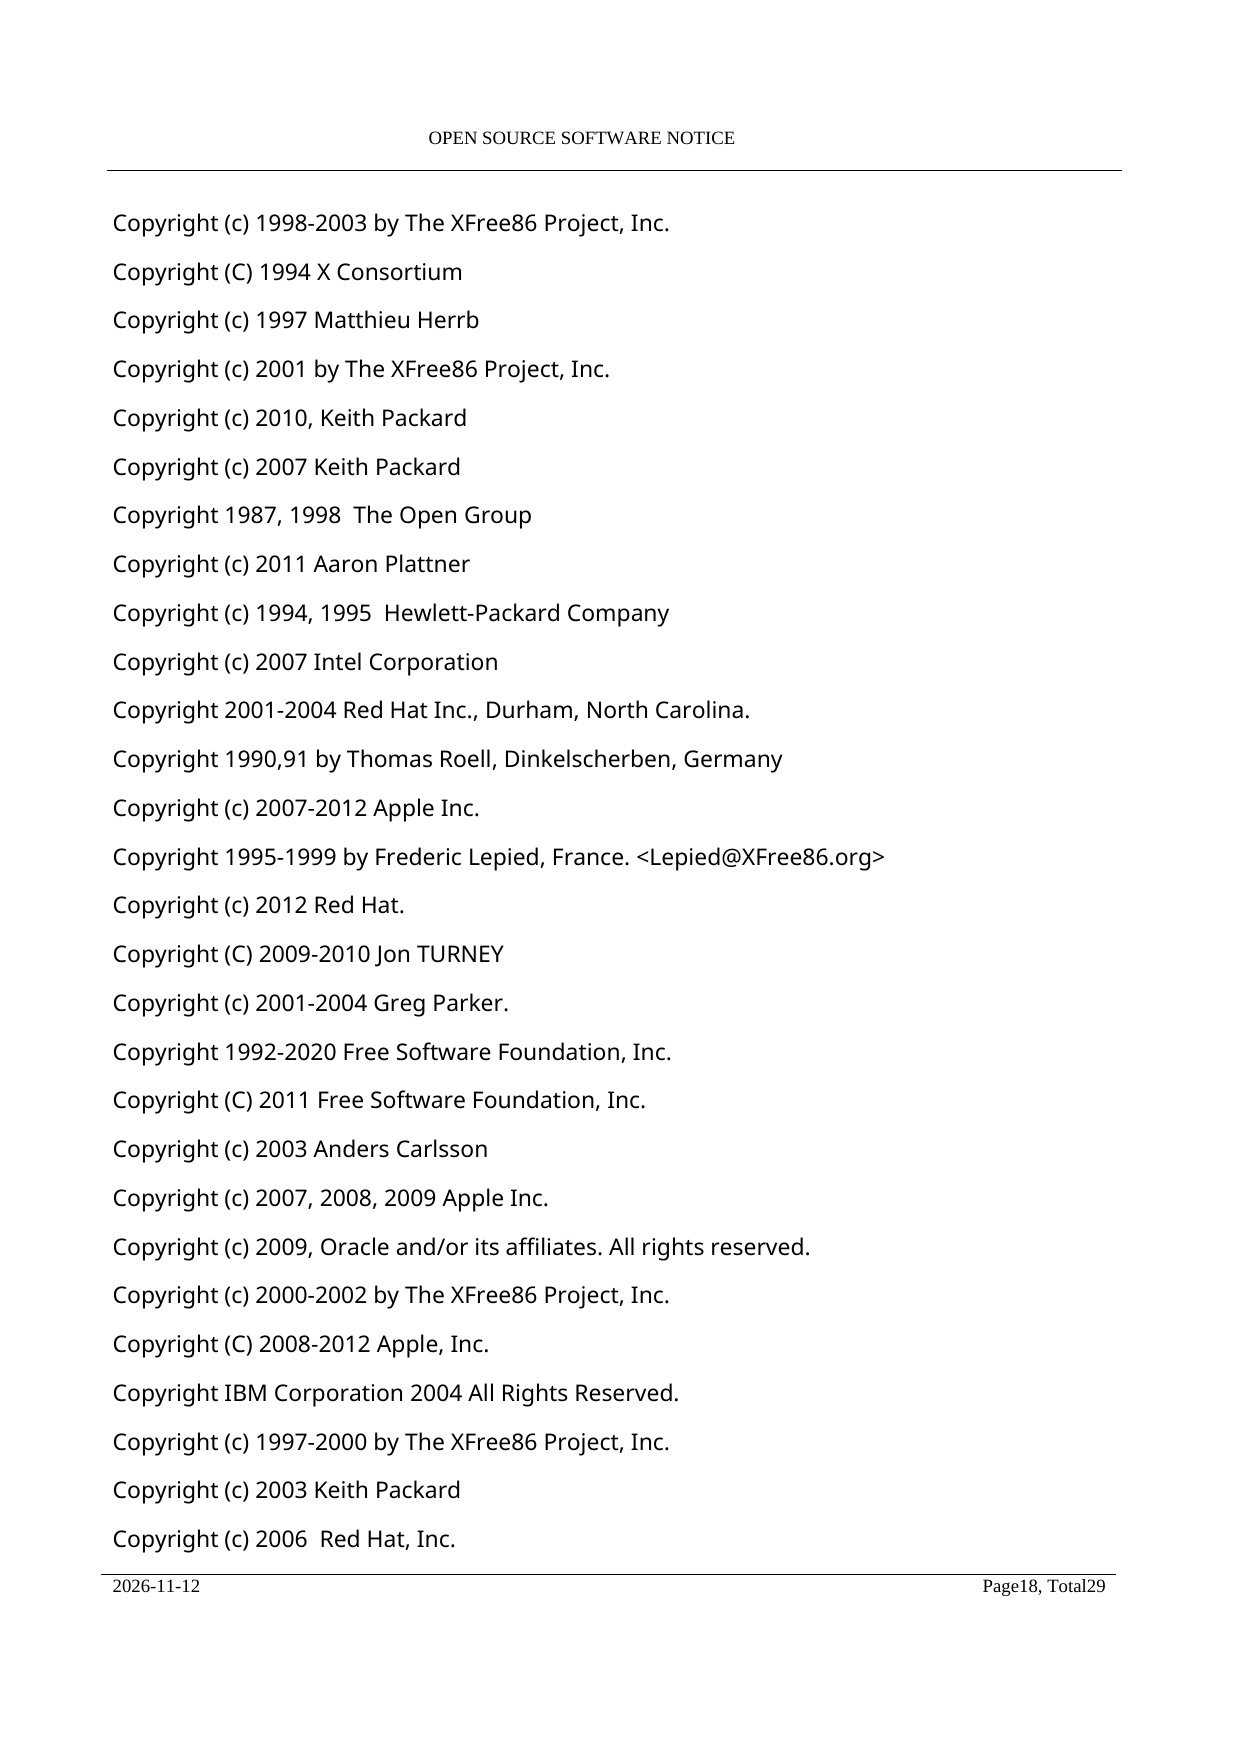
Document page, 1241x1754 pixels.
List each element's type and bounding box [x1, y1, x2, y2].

text [112, 206, 1128, 1555]
